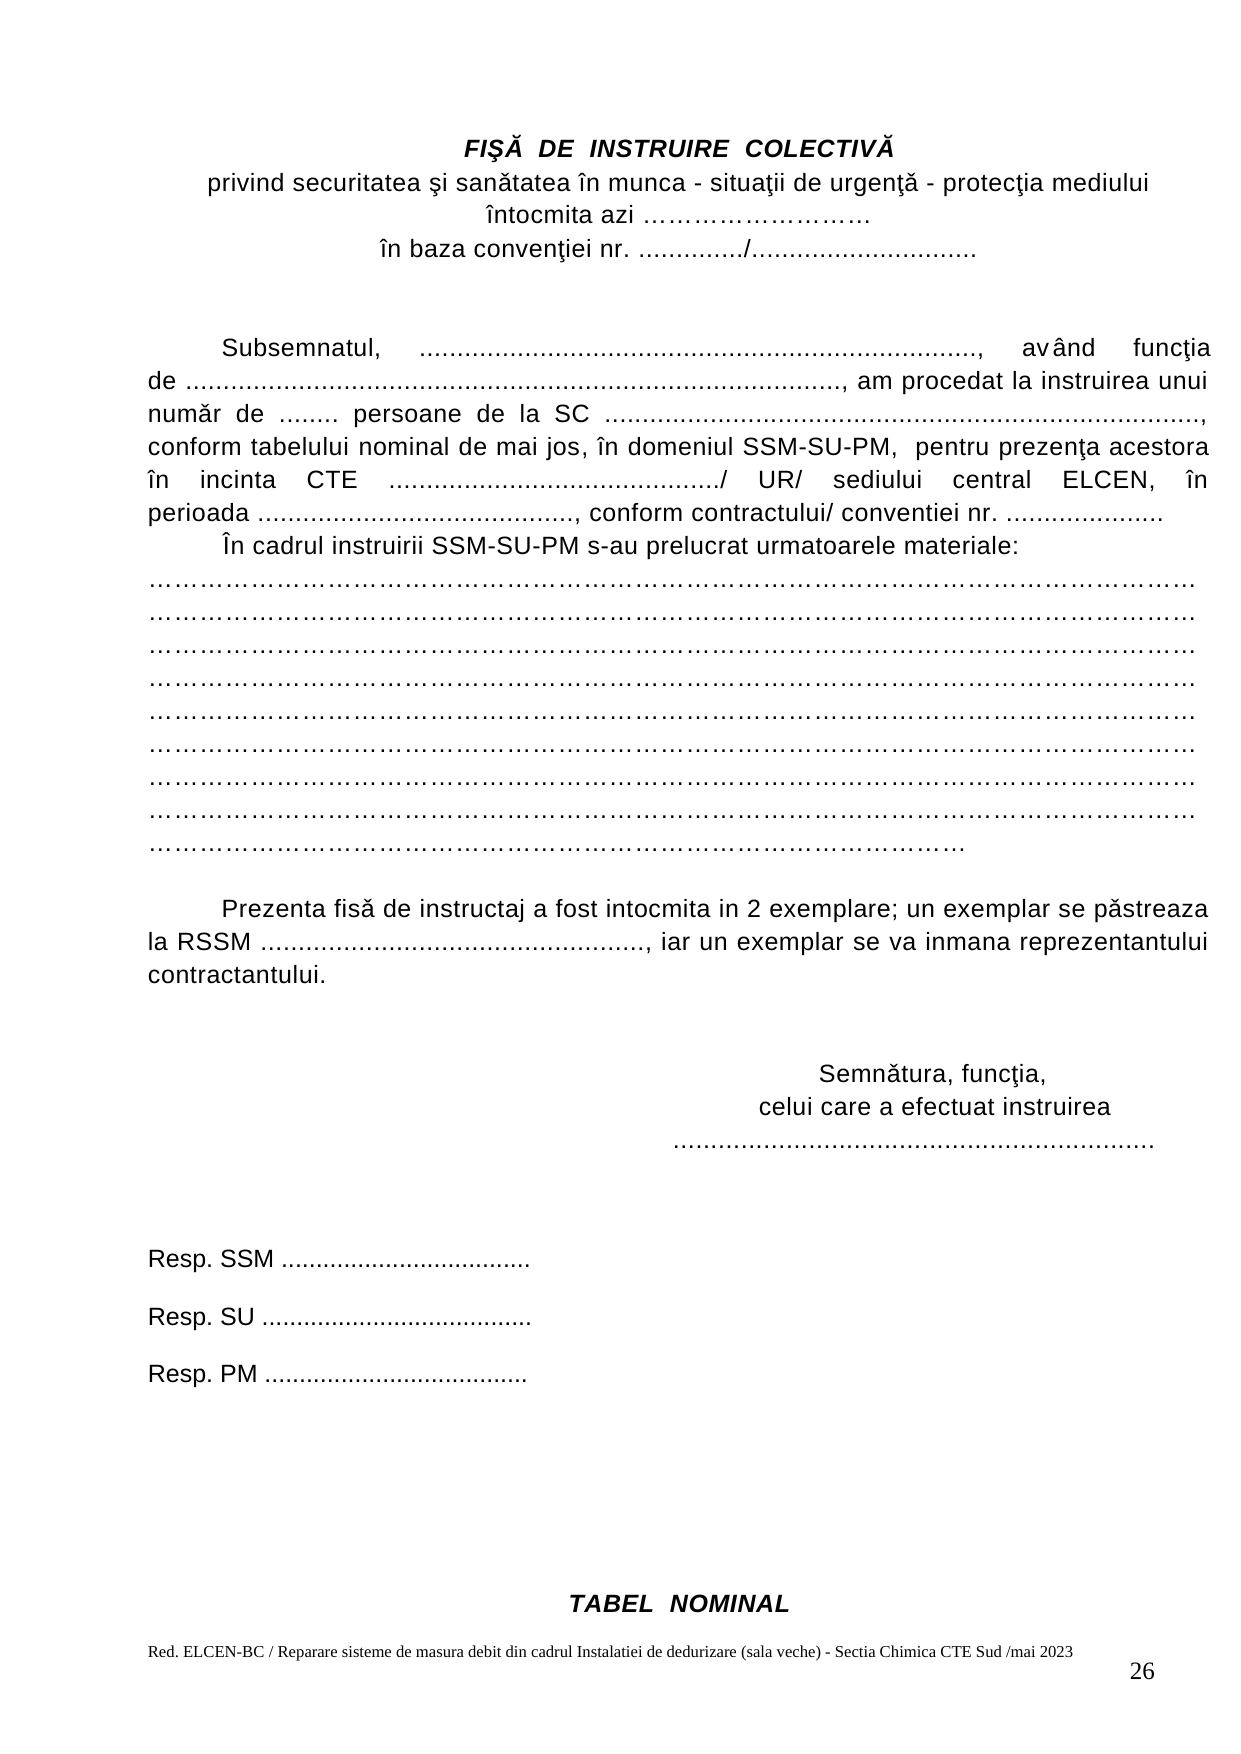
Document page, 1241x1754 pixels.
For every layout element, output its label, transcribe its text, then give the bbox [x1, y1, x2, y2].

text ................................................................ [673, 1125, 1211, 1154]
text celui care a efectuat instruirea [148, 1092, 1211, 1121]
text Subsemnatul, .........................................................................., având funcţia de ......................................................................................., am procedat la instruirea unui numǎr de ........ persoane de la SC ..............................................................................., conform tabelului nominal de mai jos, în domeniul SSM-SU-PM, pentru prezenţa acestora în incinta CTE ............................................/ UR/ sediului central ELCEN, în perioada .........................................., conform contractului/ conventiei nr. ..................... [148, 333, 1211, 526]
text În cadrul instruirii SSM-SU-PM s-au prelucrat urmatoarele materiale: [148, 531, 1211, 559]
text Resp. SU ....................................... [148, 1302, 1211, 1331]
text privind securitatea şi sanǎtatea în munca - situaţii de urgenţǎ - protecţia mediului [148, 167, 1211, 196]
text Resp. SSM .................................... [148, 1244, 1211, 1273]
text Semnǎtura, funcţia, [148, 1059, 1211, 1088]
text TABEL NOMINAL [148, 1589, 1211, 1618]
text FIŞĂ DE INSTRUIRE COLECTIVĂ [148, 134, 1211, 163]
text Resp. PM ...................................... [148, 1359, 1211, 1388]
text Prezenta fisǎ de instructaj a fost intocmita in 2 exemplare; un exemplar se pǎstreaza la RSSM ..................................................., iar un exemplar se va inmana reprezentantului contractantului. [148, 894, 1211, 989]
text în baza convenţiei nr. ............../.............................. [148, 233, 1211, 262]
text ……………………………………………………………………………………………………………………………………………………………………………………………………………………………………………………………………………………………………………………………………………………………………………………………………………………………………………………………………………………………………………………………………………………………………………………………………………………………………………………………………………………………………………………………………………………………………………………………………………………………………………………………………………………………………………………………………………………………………………………………… [148, 564, 1211, 857]
text întocmita azi ……………………… [148, 201, 1211, 229]
